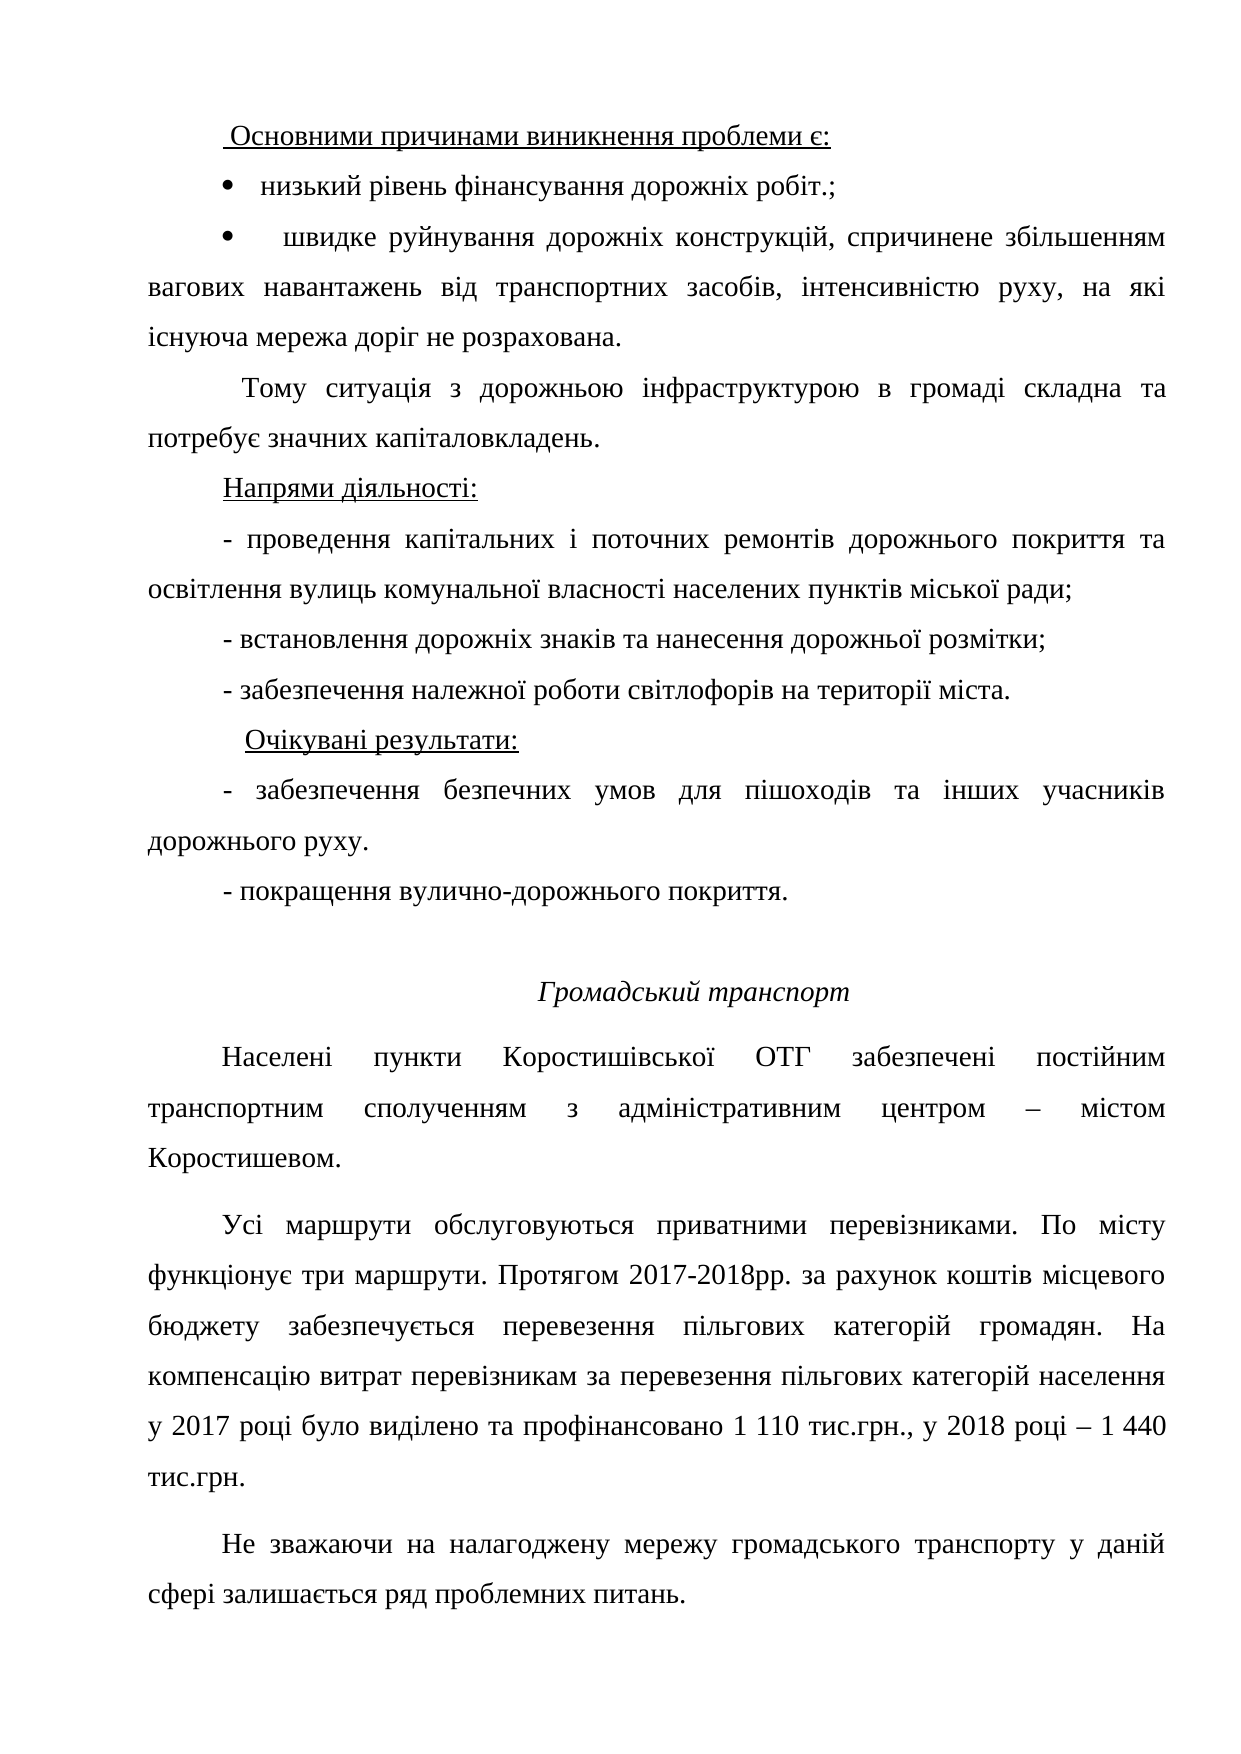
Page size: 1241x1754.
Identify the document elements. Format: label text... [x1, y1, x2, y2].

text Тому ситуація з дорожньою інфраструктурою в громаді складна та потребує значних капіталовкладень. [148, 370, 1166, 454]
text Очікувані результати: [148, 722, 1166, 756]
text Напрями діяльності: [148, 471, 1166, 504]
text - проведення капітальних і поточних ремонтів дорожнього покриття та освітлення вулиць комунальної власності населених пунктів міської ради; [148, 521, 1166, 605]
text - забезпечення безпечних умов для пішоходів та інших учасників дорожнього руху. [148, 772, 1166, 856]
list швидке руйнування дорожніх конструкцій, спричинене збільшенням вагових навантажень від транспортних засобів, інтенсивністю руху, на які існуюча мережа доріг не розрахована. [148, 219, 1166, 353]
text Основними причинами виникнення проблеми є: [148, 118, 1166, 152]
list низький рівень фінансування дорожніх робіт.; [148, 168, 1166, 202]
text - встановлення дорожніх знаків та нанесення дорожньої розмітки; [148, 621, 1166, 655]
text Усі маршрути обслуговуються приватними перевізниками. По місту функціонує три маршрути. Протягом 2017-2018рр. за рахунок коштів місцевого бюджету забезпечується перевезення пільгових категорій громадян. На компенсацію витрат перевізникам за перевезення пільгових категорій населення у 2017 році було виділено та профінансовано 1 110 тис.грн., у 2018 році – 1 440 тис.грн. [148, 1207, 1166, 1492]
text Населені пункти Коростишівської ОТГ забезпечені постійним транспортним сполученням з адміністративним центром – містом Коростишевом. [148, 1039, 1166, 1174]
text - покращення вулично-дорожнього покриття. [148, 873, 1166, 907]
text Не зважаючи на налагоджену мережу громадського транспорту у даній сфері залишається ряд проблемних питань. [148, 1526, 1166, 1609]
list Громадський транспорт [222, 974, 1166, 1007]
text - забезпечення належної роботи світлофорів на території міста. [148, 672, 1166, 705]
